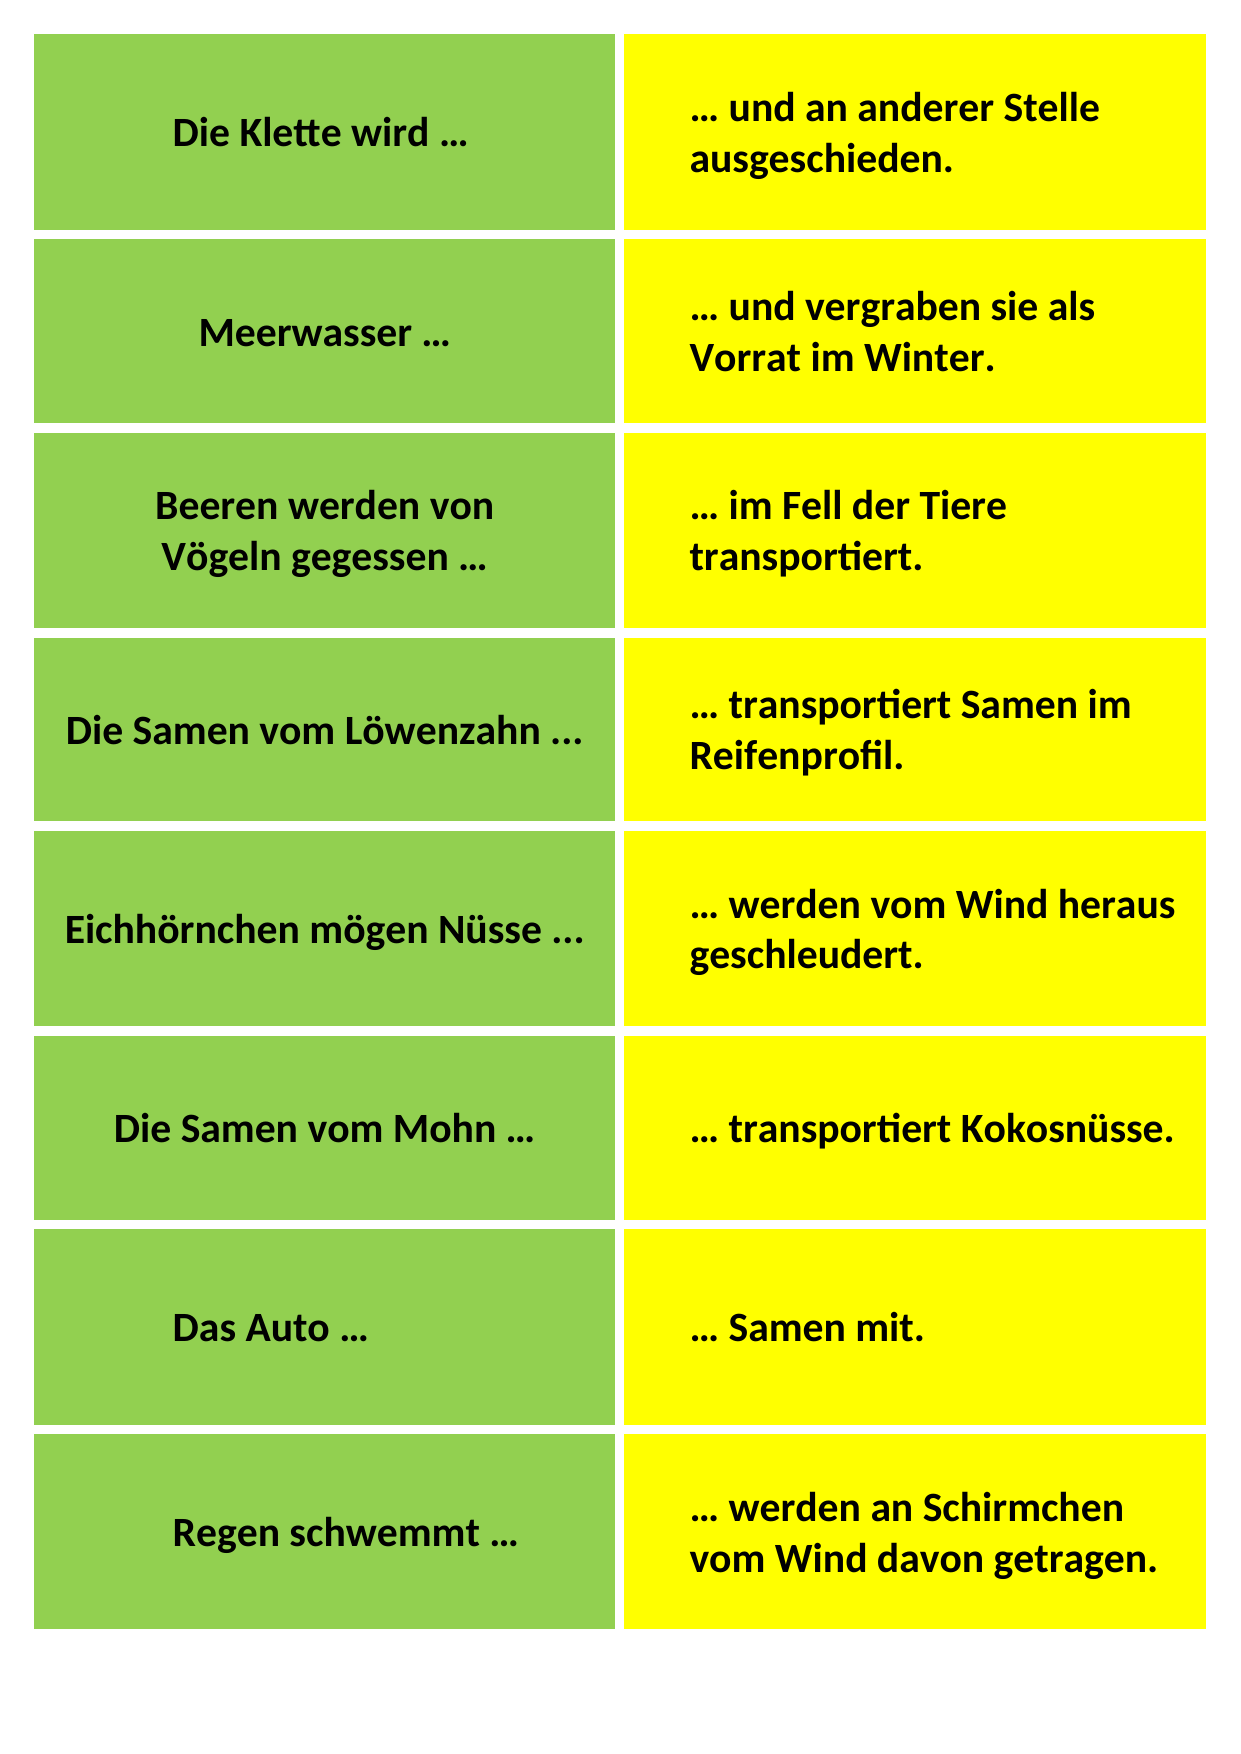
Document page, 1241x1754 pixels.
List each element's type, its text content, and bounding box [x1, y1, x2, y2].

table_cell Die Samen vom Mohn … [34, 1036, 615, 1220]
table_cell Meerwasser … [34, 239, 615, 423]
table_cell … transportiert Samen im Reifenprofil. [624, 638, 1206, 821]
table_cell Die Samen vom Löwenzahn ... [34, 638, 615, 821]
table_cell Eichhörnchen mögen Nüsse ... [34, 831, 615, 1026]
table_cell … Samen mit. [624, 1229, 1206, 1425]
table_cell … werden vom Wind heraus geschleudert. [624, 831, 1206, 1026]
table_cell … und vergraben sie als Vorrat im Winter. [624, 239, 1206, 423]
table_cell … werden an Schirmchen vom Wind davon getragen. [624, 1434, 1206, 1629]
table_cell Beeren werden von Vögeln gegessen … [34, 433, 615, 628]
table_cell Regen schwemmt … [34, 1434, 615, 1629]
table_cell … im Fell der Tiere transportiert. [624, 433, 1206, 628]
table_cell Das Auto … [34, 1229, 615, 1425]
table_header … und an anderer Stelle ausgeschieden. [624, 34, 1206, 230]
table_header Die Klette wird … [34, 34, 615, 230]
table_cell … transportiert Kokosnüsse. [624, 1036, 1206, 1220]
